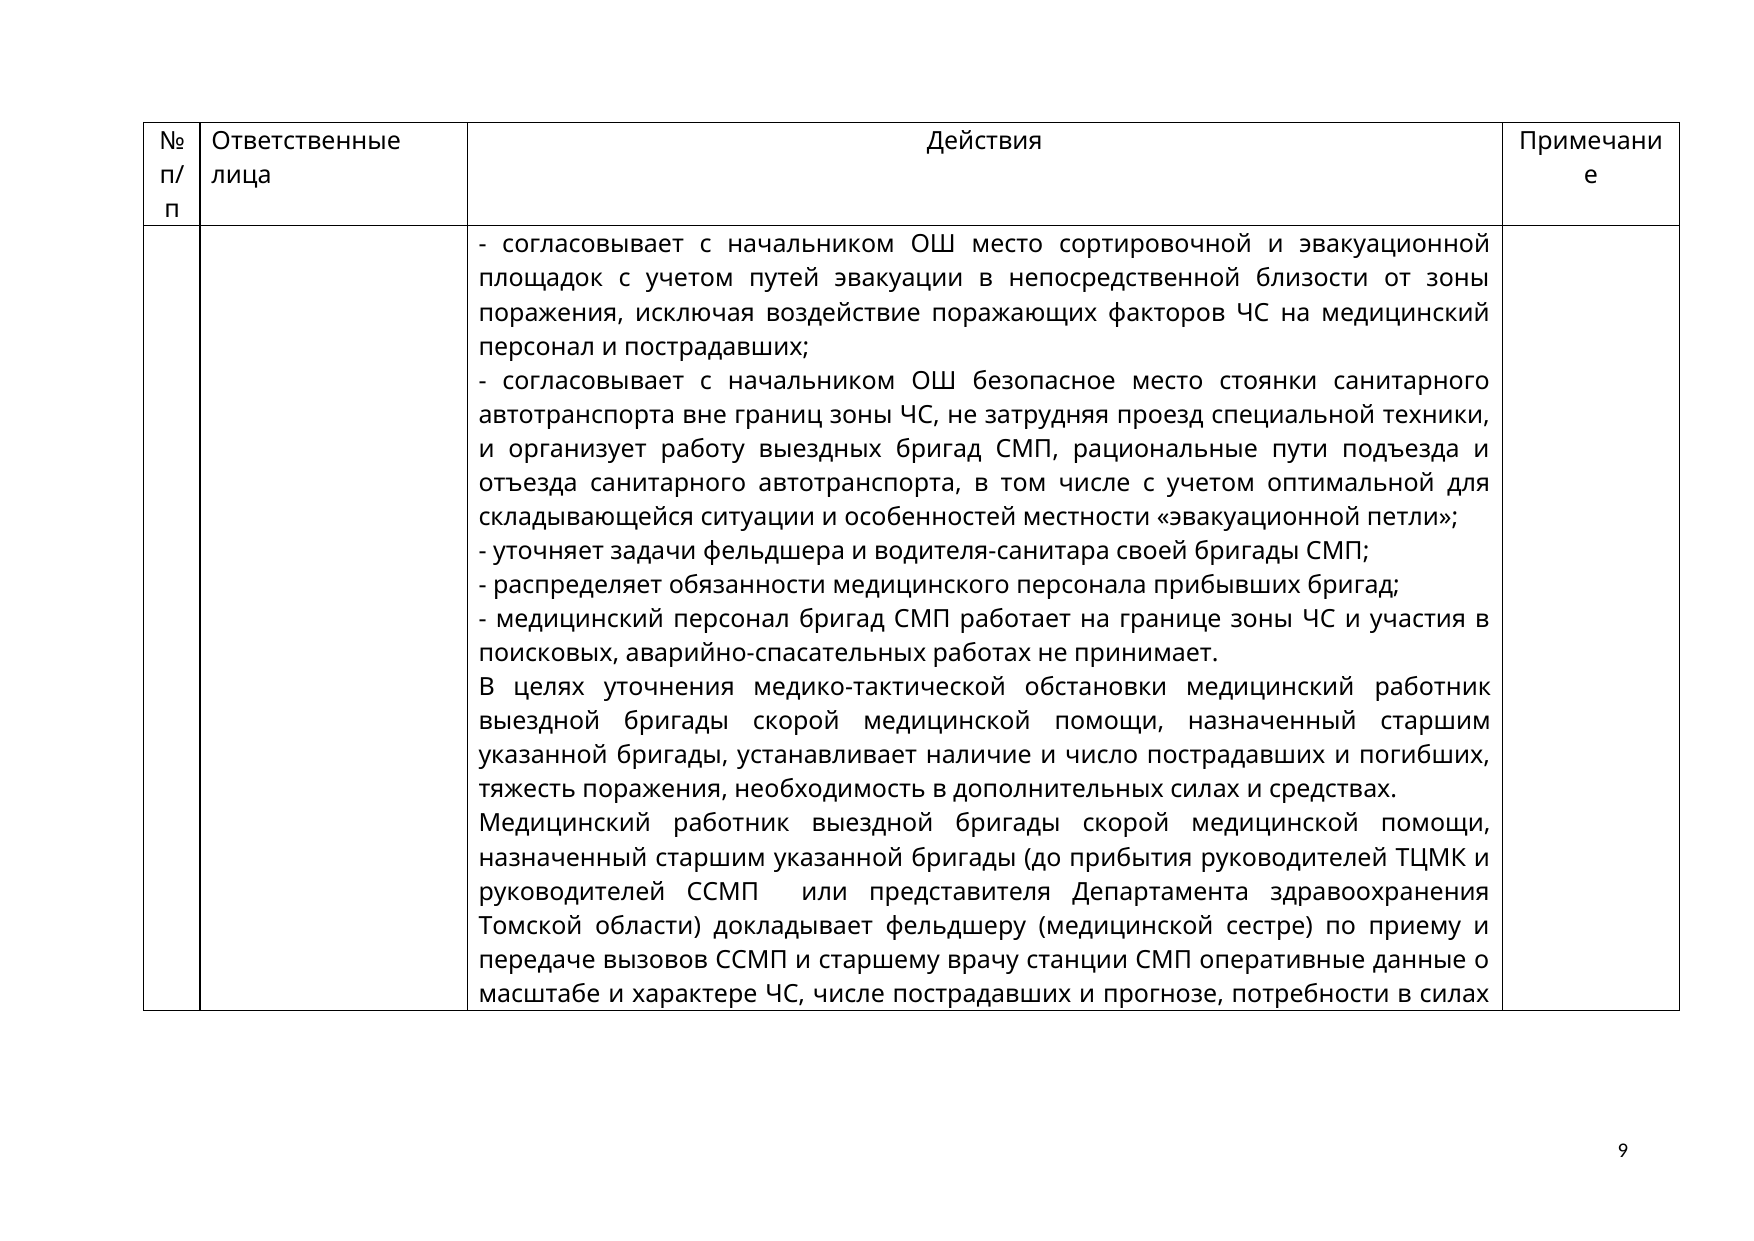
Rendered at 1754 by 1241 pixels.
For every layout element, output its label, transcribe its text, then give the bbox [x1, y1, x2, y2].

table_header Действия [468, 123, 1502, 225]
table_cell [1503, 226, 1679, 1009]
table_cell [144, 226, 199, 1009]
table_header № п/п [144, 123, 199, 225]
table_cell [468, 226, 1502, 1009]
table_header Примечание [1503, 123, 1679, 225]
table_header Ответственные лица [201, 123, 467, 225]
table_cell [201, 226, 467, 1009]
